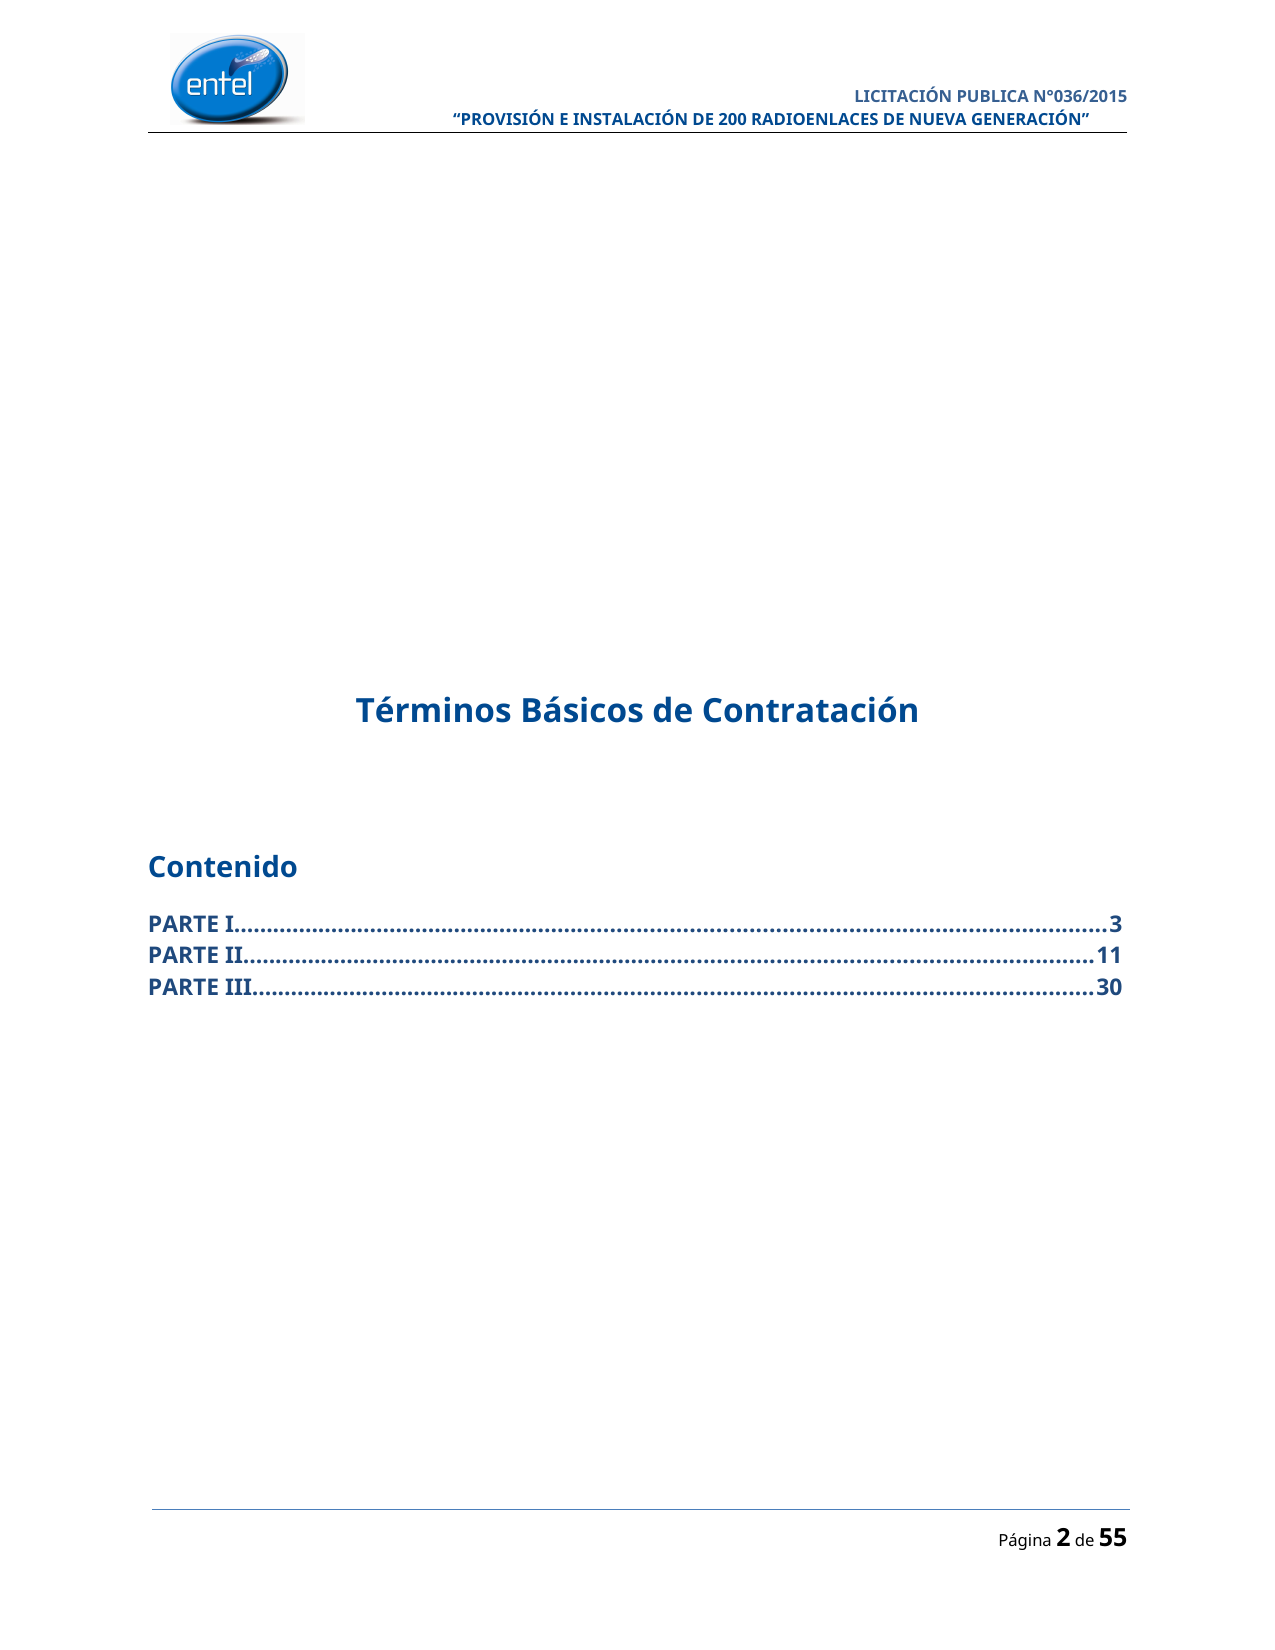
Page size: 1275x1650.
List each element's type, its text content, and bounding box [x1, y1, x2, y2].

text Términos Básicos de Contratación [148, 687, 1127, 732]
text PARTE II 11 [148, 939, 1127, 971]
text PARTE III 30 [148, 971, 1127, 1002]
text Contenido [148, 846, 1127, 886]
text PARTE I 3 [148, 908, 1127, 939]
picture [170, 33, 305, 125]
